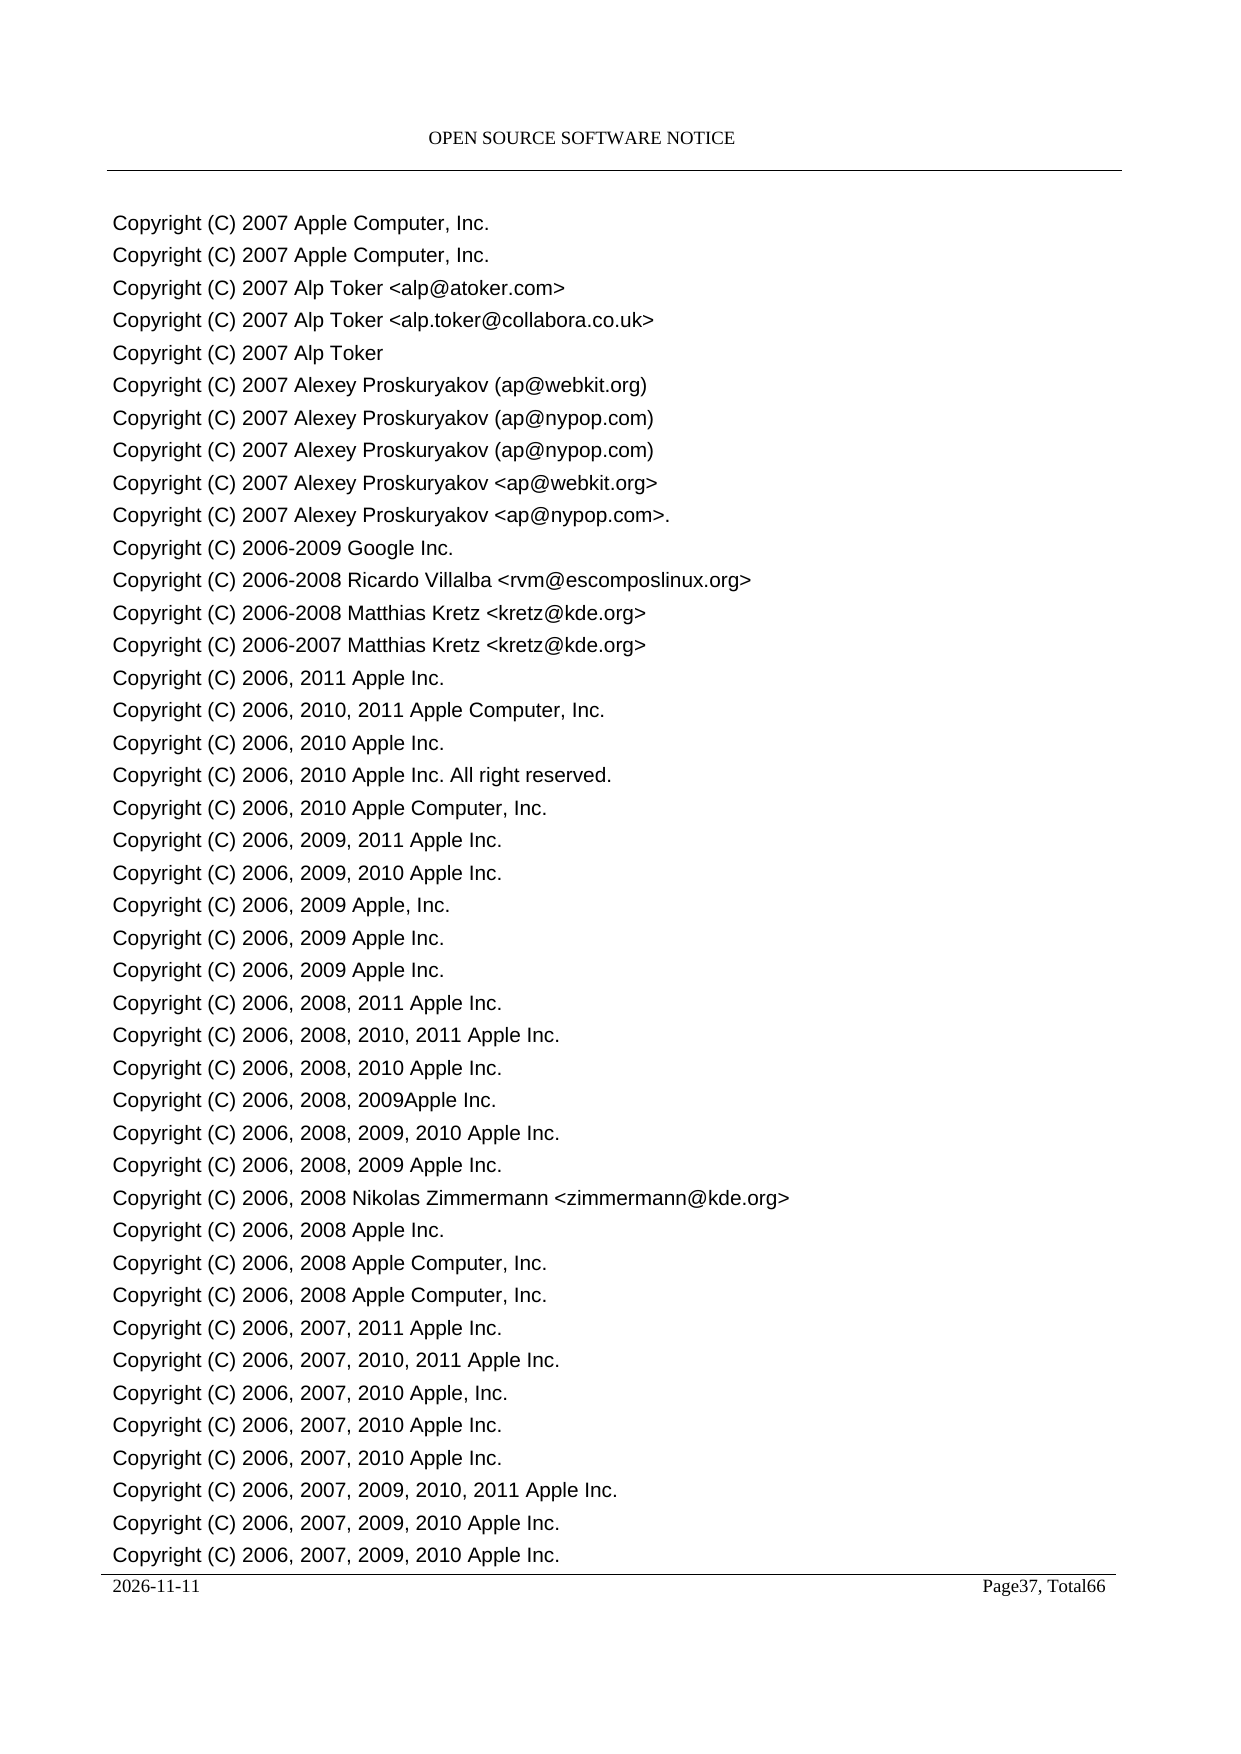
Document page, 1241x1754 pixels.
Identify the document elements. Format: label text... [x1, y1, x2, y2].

text Copyright (C) 2007 Alp Toker <alp@atoker.com> [112, 271, 1128, 304]
text Copyright (C) 2006, 2009 Apple, Inc. [112, 889, 1128, 921]
text Copyright (C) 2007 Alp Toker [112, 336, 1128, 369]
text Copyright (C) 2006-2008 Matthias Kretz <kretz@kde.org> [112, 596, 1128, 629]
text Copyright (C) 2006, 2008, 2010 Apple Inc. [112, 1051, 1128, 1084]
text Copyright (C) 2007 Apple Computer, Inc. [112, 239, 1128, 271]
text Copyright (C) 2007 Alexey Proskuryakov <ap@webkit.org> [112, 466, 1128, 499]
text Copyright (C) 2006, 2010 Apple Inc. All right reserved. [112, 759, 1128, 791]
text Copyright (C) 2006, 2007, 2009, 2010, 2011 Apple Inc. [112, 1474, 1128, 1506]
text Copyright (C) 2007 Alexey Proskuryakov (ap@webkit.org) [112, 369, 1128, 401]
text Copyright (C) 2006, 2007, 2010 Apple, Inc. [112, 1376, 1128, 1409]
text Copyright (C) 2006, 2009, 2010 Apple Inc. [112, 856, 1128, 889]
text Copyright (C) 2006, 2008 Apple Computer, Inc. [112, 1246, 1128, 1279]
text Copyright (C) 2007 Alexey Proskuryakov (ap@nypop.com) [112, 434, 1128, 466]
text Copyright (C) 2006, 2007, 2009, 2010 Apple Inc. [112, 1506, 1128, 1539]
text Copyright (C) 2006, 2010 Apple Inc. [112, 726, 1128, 759]
text Copyright (C) 2006, 2008, 2009, 2010 Apple Inc. [112, 1116, 1128, 1149]
text Copyright (C) 2006, 2009 Apple Inc. [112, 921, 1128, 954]
text Copyright (C) 2006-2008 Ricardo Villalba <rvm@escomposlinux.org> [112, 564, 1128, 596]
text Copyright (C) 2006-2007 Matthias Kretz <kretz@kde.org> [112, 629, 1128, 661]
text Copyright (C) 2006, 2009, 2011 Apple Inc. [112, 824, 1128, 856]
text Copyright (C) 2006, 2008 Apple Computer, Inc. [112, 1279, 1128, 1311]
text Copyright (C) 2006, 2010, 2011 Apple Computer, Inc. [112, 694, 1128, 726]
text Copyright (C) 2006, 2008 Nikolas Zimmermann <zimmermann@kde.org> [112, 1181, 1128, 1214]
text Copyright (C) 2007 Alp Toker <alp.toker@collabora.co.uk> [112, 304, 1128, 336]
text Copyright (C) 2007 Alexey Proskuryakov (ap@nypop.com) [112, 401, 1128, 434]
text Copyright (C) 2007 Alexey Proskuryakov <ap@nypop.com>. [112, 499, 1128, 531]
text Copyright (C) 2007 Apple Computer, Inc. [112, 206, 1128, 239]
text Copyright (C) 2006, 2007, 2009, 2010 Apple Inc. [112, 1539, 1128, 1571]
text Copyright (C) 2006, 2007, 2011 Apple Inc. [112, 1311, 1128, 1344]
text Copyright (C) 2006, 2007, 2010, 2011 Apple Inc. [112, 1344, 1128, 1376]
text Copyright (C) 2006, 2010 Apple Computer, Inc. [112, 791, 1128, 824]
text Copyright (C) 2006, 2008, 2010, 2011 Apple Inc. [112, 1019, 1128, 1051]
text Copyright (C) 2006, 2009 Apple Inc. [112, 954, 1128, 986]
text Copyright (C) 2006, 2008, 2011 Apple Inc. [112, 986, 1128, 1019]
text Copyright (C) 2006, 2008, 2009 Apple Inc. [112, 1149, 1128, 1181]
text Copyright (C) 2006, 2007, 2010 Apple Inc. [112, 1441, 1128, 1474]
text Copyright (C) 2006, 2008, 2009Apple Inc. [112, 1084, 1128, 1116]
text Copyright (C) 2006, 2011 Apple Inc. [112, 661, 1128, 694]
text Copyright (C) 2006, 2008 Apple Inc. [112, 1214, 1128, 1246]
text Copyright (C) 2006, 2007, 2010 Apple Inc. [112, 1409, 1128, 1441]
text Copyright (C) 2006-2009 Google Inc. [112, 531, 1128, 564]
